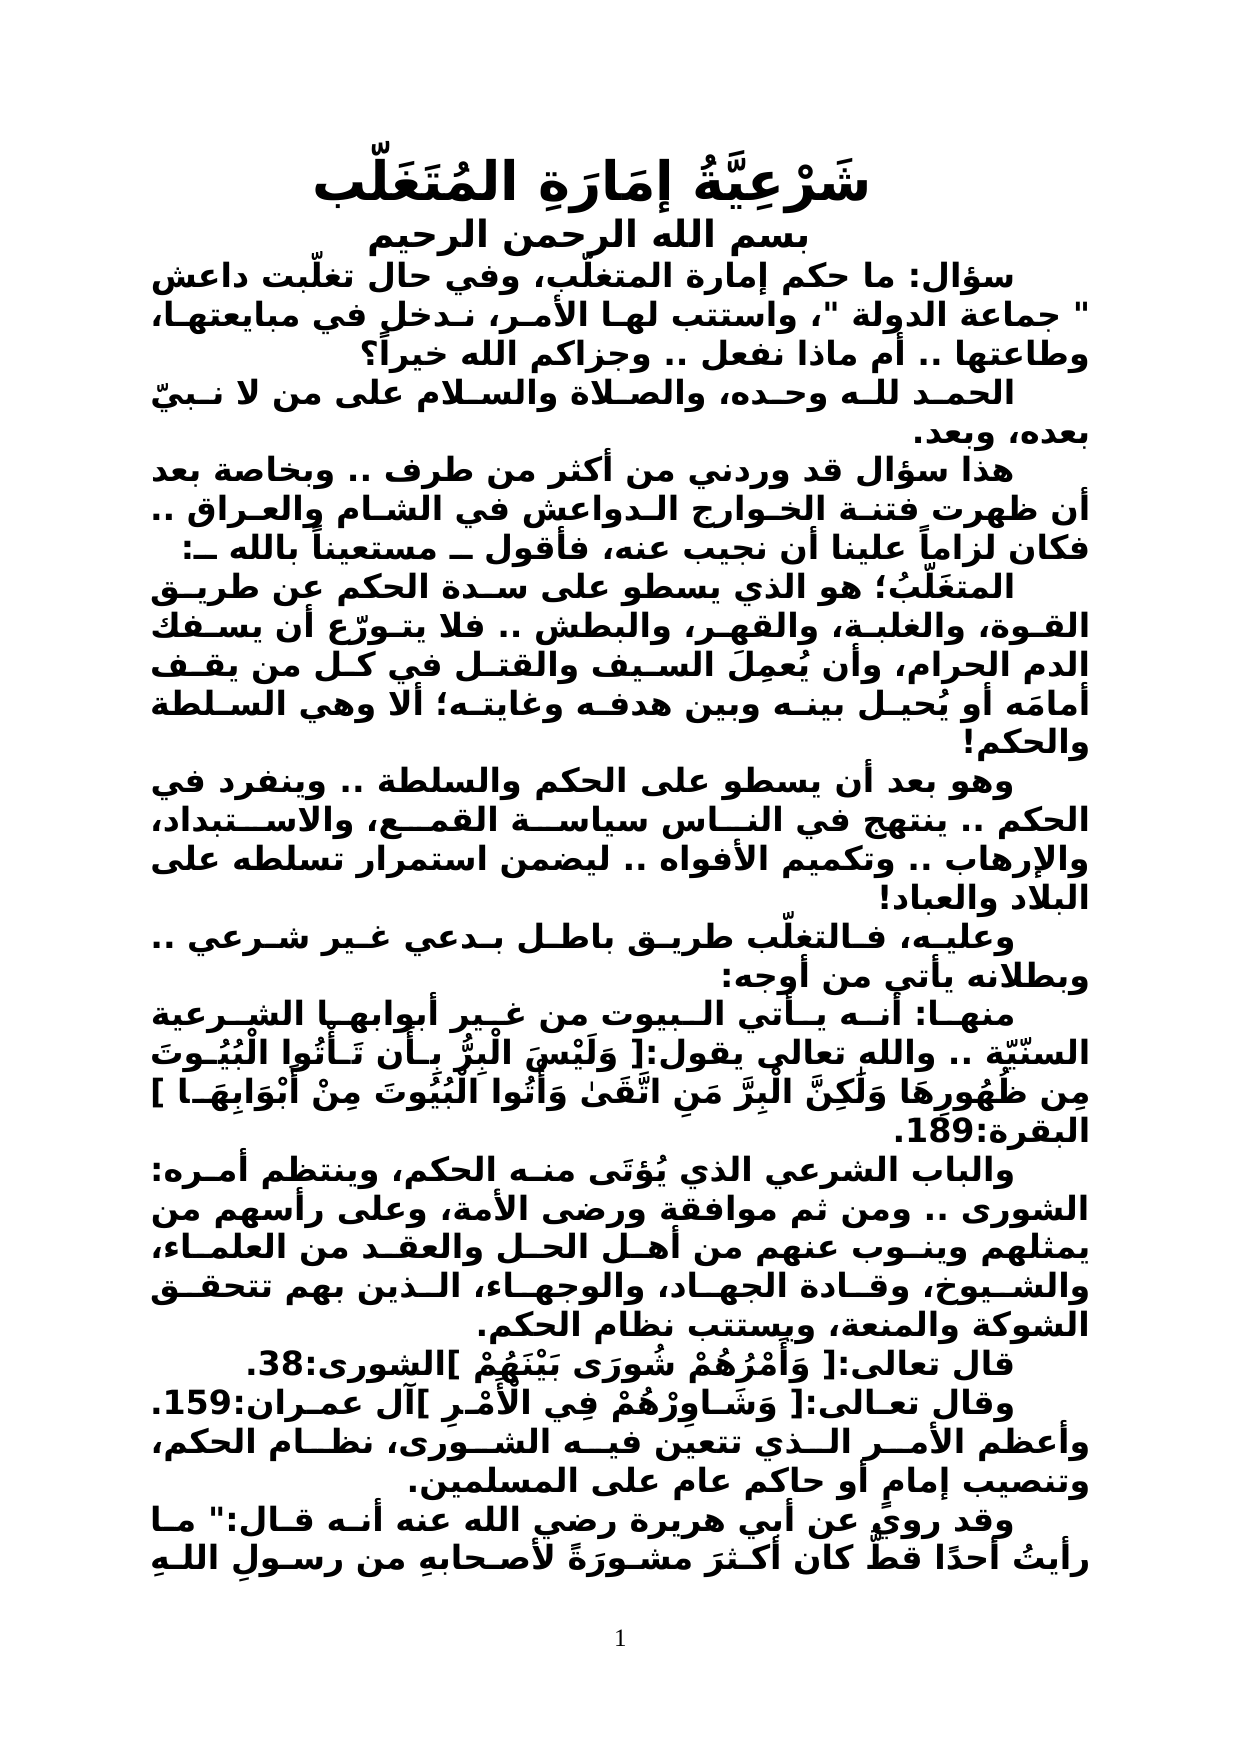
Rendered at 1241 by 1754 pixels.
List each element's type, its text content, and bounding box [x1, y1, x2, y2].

text بسم الله الرحمن الرحيم [150, 213, 1090, 257]
text وقال تعالى:[ وَشَاوِرْهُمْ فِي الْأَمْرِ ]آل عمران:159. وأعظم الأمر الذي تتعين فيه الشورى، نظام الحكم، وتنصيب إمامٍ أو حاكم عام على المسلمين. [150, 1383, 1090, 1500]
text الحمد لله وحده، والصلاة والسلام على من لا نبيّ بعده، وبعد. [150, 373, 1090, 451]
text المتغَلّبُ؛ هو الذي يسطو على سدة الحكم عن طريق القوة، والغلبة، والقهر، والبطش .. فلا يتورّع أن يسفك الدم الحرام، وأن يُعمِلَ السيف والقتل في كل من يقف أمامَه أو يُحيل بينه وبين هدفه وغايته؛ ألا وهي السلطة والحكم! [150, 567, 1090, 762]
text سؤال: ما حكم إمارة المتغلّب، وفي حال تغلّبت داعش " جماعة الدولة "، واستتب لها الأمر، ندخل في مبايعتها، وطاعتها .. أم ماذا نفعل .. وجزاكم الله خيراً؟ [150, 257, 1090, 373]
text وهو بعد أن يسطو على الحكم والسلطة .. وينفرد في الحكم .. ينتهج في الناس سياسة القمع، والاستبداد، والإرهاب .. وتكميم الأفواه .. ليضمن استمرار تسلطه على البلاد والعباد! [150, 762, 1090, 917]
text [150, 1500, 1090, 1578]
text هذا سؤال قد وردني من أكثر من طرف .. وبخاصة بعد أن ظهرت فتنة الخوارج الدواعش في الشام والعراق .. فكان لزاماً علينا أن نجيب عنه، فأقول ــ مستعيناً بالله ــ: [150, 451, 1090, 567]
text قال تعالى:[ وَأَمْرُهُمْ شُورَى بَيْنَهُمْ ]الشورى:38. [150, 1344, 1090, 1383]
text شَرْعِيَّةُ إمَارَةِ المُتَغَلّب [150, 150, 1090, 213]
text منها: أنه يأتي البيوت من غير أبوابها الشرعية السنّيّة .. والله تعالى يقول:[ وَلَيْسَ الْبِرُّ بِأَن تَأْتُوا الْبُيُوتَ مِن ظُهُورِهَا وَلَٰكِنَّ الْبِرَّ مَنِ اتَّقَىٰ وَأْتُوا الْبُيُوتَ مِنْ أَبْوَابِهَا ] البقرة:189. [150, 995, 1090, 1150]
text والباب الشرعي الذي يُؤتَى منه الحكم، وينتظم أمره: الشورى .. ومن ثم موافقة ورضى الأمة، وعلى رأسهم من يمثلهم وينوب عنهم من أهل الحل والعقد من العلماء، والشيوخ، وقادة الجهاد، والوجهاء، الذين بهم تتحقق الشوكة والمنعة، ويستتب نظام الحكم. [150, 1150, 1090, 1344]
text وعليه، فالتغلّب طريق باطل بدعي غير شرعي .. وبطلانه يأتي من أوجه: [150, 917, 1090, 995]
